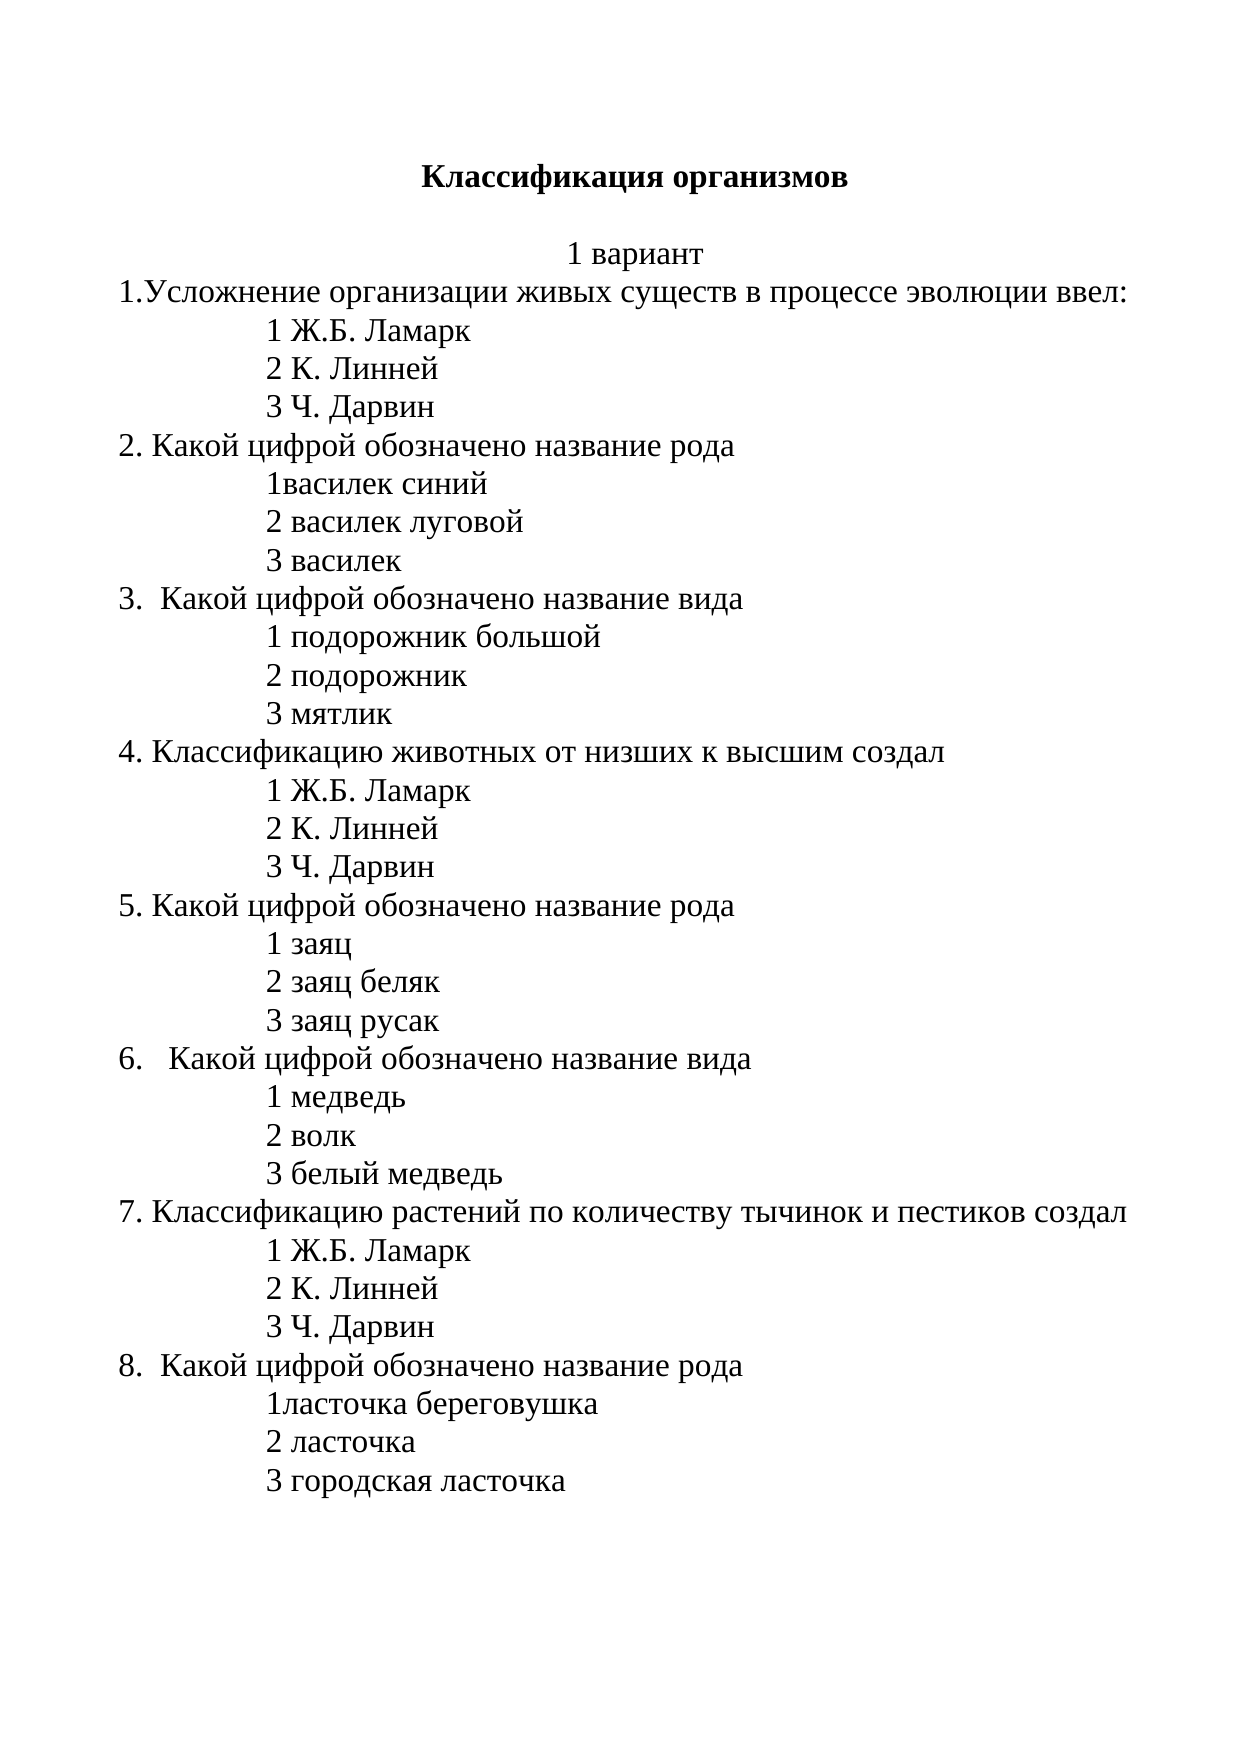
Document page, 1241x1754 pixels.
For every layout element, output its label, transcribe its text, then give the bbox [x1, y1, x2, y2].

text 3 белый медведь [192, 1153, 1152, 1192]
text 5. Какой цифрой обозначено название рода [118, 885, 1152, 923]
text 3. Какой цифрой обозначено название вида [118, 578, 1152, 617]
text 2. Какой цифрой обозначено название рода [118, 425, 1152, 463]
text 1 медведь [192, 1077, 1152, 1115]
text 1василек синий [192, 463, 1152, 502]
text 2 ласточка [192, 1422, 1152, 1460]
text 2 К. Линней [192, 1268, 1152, 1307]
text 2 василек луговой [192, 502, 1152, 540]
text 1 заяц [192, 923, 1152, 962]
text 4. Классификацию животных от низших к высшим создал [118, 732, 1152, 770]
text 3 городская ласточка [192, 1460, 1152, 1498]
text 3 мятлик [192, 693, 1152, 732]
text 7. Классификацию растений по количеству тычинок и пестиков создал [118, 1192, 1152, 1230]
text 3 Ч. Дарвин [192, 847, 1152, 885]
text 3 Ч. Дарвин [192, 1307, 1152, 1345]
text 3 василек [192, 540, 1152, 578]
text 1 подорожник большой [192, 617, 1152, 655]
text 1 вариант [118, 233, 1152, 272]
text 2 К. Линней [192, 348, 1152, 387]
text 8. Какой цифрой обозначено название рода [118, 1345, 1152, 1383]
text 6. Какой цифрой обозначено название вида [118, 1038, 1152, 1077]
text 2 волк [266, 1115, 1152, 1153]
text 2 К. Линней [192, 808, 1152, 847]
text 2 заяц беляк [192, 962, 1152, 1000]
text 1.Усложнение организации живых существ в процессе эволюции ввел: [118, 272, 1152, 310]
text Классификация организмов [118, 157, 1152, 195]
text 3 заяц русак [192, 1000, 1152, 1038]
text 1 Ж.Б. Ламарк [192, 310, 1152, 348]
text 1 Ж.Б. Ламарк [192, 1230, 1152, 1268]
text 1 Ж.Б. Ламарк [192, 770, 1152, 808]
text 3 Ч. Дарвин [192, 387, 1152, 425]
text 2 подорожник [192, 655, 1152, 693]
text 1ласточка береговушка [192, 1383, 1152, 1422]
